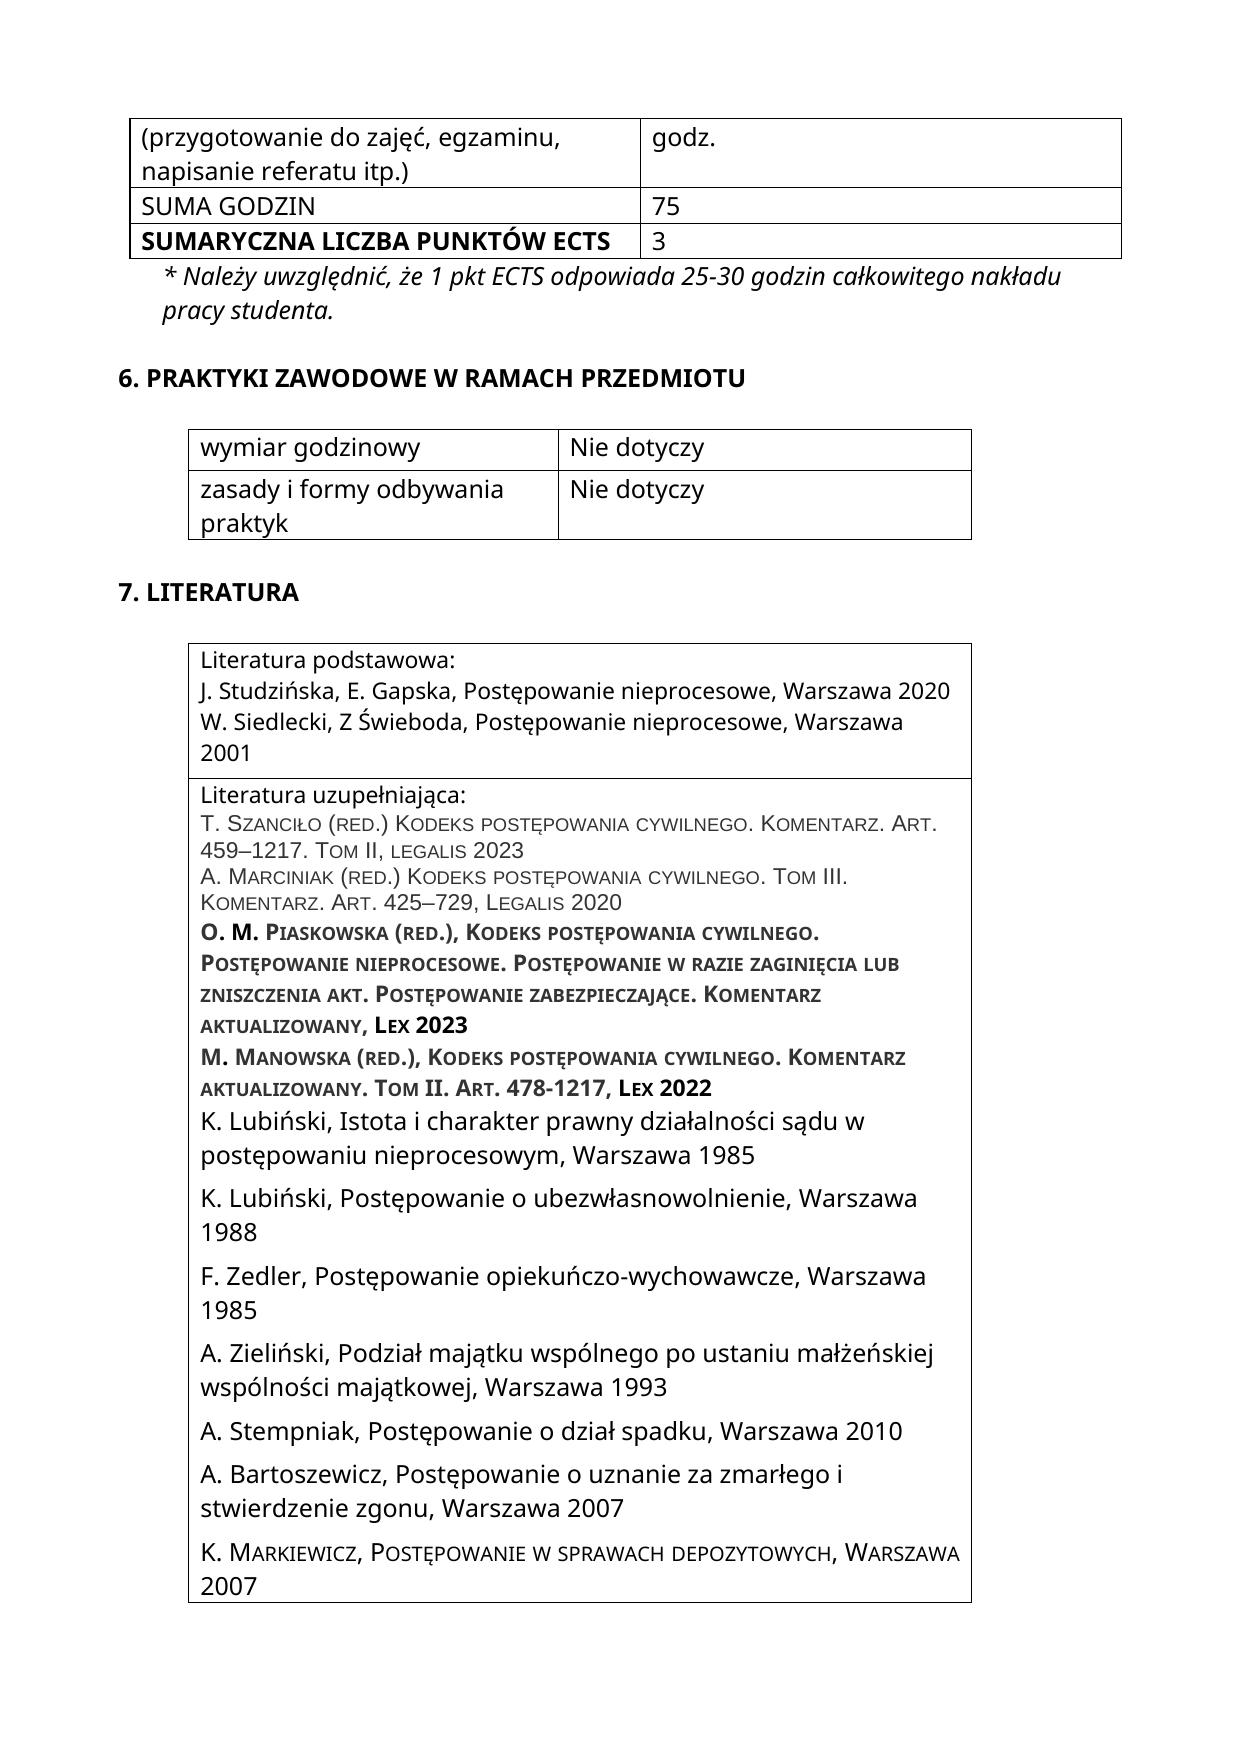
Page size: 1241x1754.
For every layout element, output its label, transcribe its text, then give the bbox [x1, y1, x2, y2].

text 6. PRAKTYKI ZAWODOWE W RAMACH PRZEDMIOTU [118, 361, 1122, 395]
text 7. LITERATURA [118, 574, 1122, 608]
table_cell 3 [641, 224, 1121, 257]
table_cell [641, 119, 1121, 187]
table_cell SUMA GODZIN [131, 188, 640, 222]
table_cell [131, 119, 640, 187]
table_cell zasady i formy odbywania praktyk [189, 471, 558, 539]
table_cell Literatura uzupełniająca: T. Szanciło (red.) Kodeks postępowania cywilnego. Komentarz. Art. 459–1217. Tom II, legalis 2023 A. Marciniak (red.) Kodeks postępowania cywilnego. Tom III. Komentarz. Art. 425–729, Legalis 2020 O. M. Piaskowska (red.), Kodeks postępowania cywilnego. Postępowanie nieprocesowe. Postępowanie w razie zaginięcia lub zniszczenia akt. Postępowanie zabezpieczające. Komentarz aktualizowany, Lex 2023 M. Manowska (red.), Kodeks postępowania cywilnego. Komentarz aktualizowany. Tom II. Art. 478-1217, Lex 2022 K. Lubiński, Istota i charakter prawny działalności sądu w postępowaniu nieprocesowym, Warszawa 1985 K. Lubiński, Postępowanie o ubezwłasnowolnienie, Warszawa 1988 F. Zedler, Postępowanie opiekuńczo-wychowawcze, Warszawa 1985 A. Zieliński, Podział majątku wspólnego po ustaniu małżeńskiej wspólności majątkowej, Warszawa 1993 A. Stempniak, Postępowanie o dział spadku, Warszawa 2010 A. Bartoszewicz, Postępowanie o uznanie za zmarłego i stwierdzenie zgonu, Warszawa 2007 K. Markiewicz, Postępowanie w sprawach depozytowych, Warszawa 2007 [189, 779, 971, 1602]
table_cell Nie dotyczy [559, 471, 971, 539]
table_header Literatura podstawowa: J. Studzińska, E. Gapska, Postępowanie nieprocesowe, Warszawa 2020 W. Siedlecki, Z Świeboda, Postępowanie nieprocesowe, Warszawa 2001 [189, 644, 971, 778]
table_header wymiar godzinowy [189, 430, 558, 470]
text * Należy uwzględnić, że 1 pkt ECTS odpowiada 25-30 godzin całkowitego nakładu pracy studenta. [162, 259, 1122, 327]
table_cell SUMARYCZNA LICZBA PUNKTÓW ECTS [131, 224, 640, 257]
table_cell 75 [641, 188, 1121, 222]
table_header Nie dotyczy [559, 430, 971, 470]
